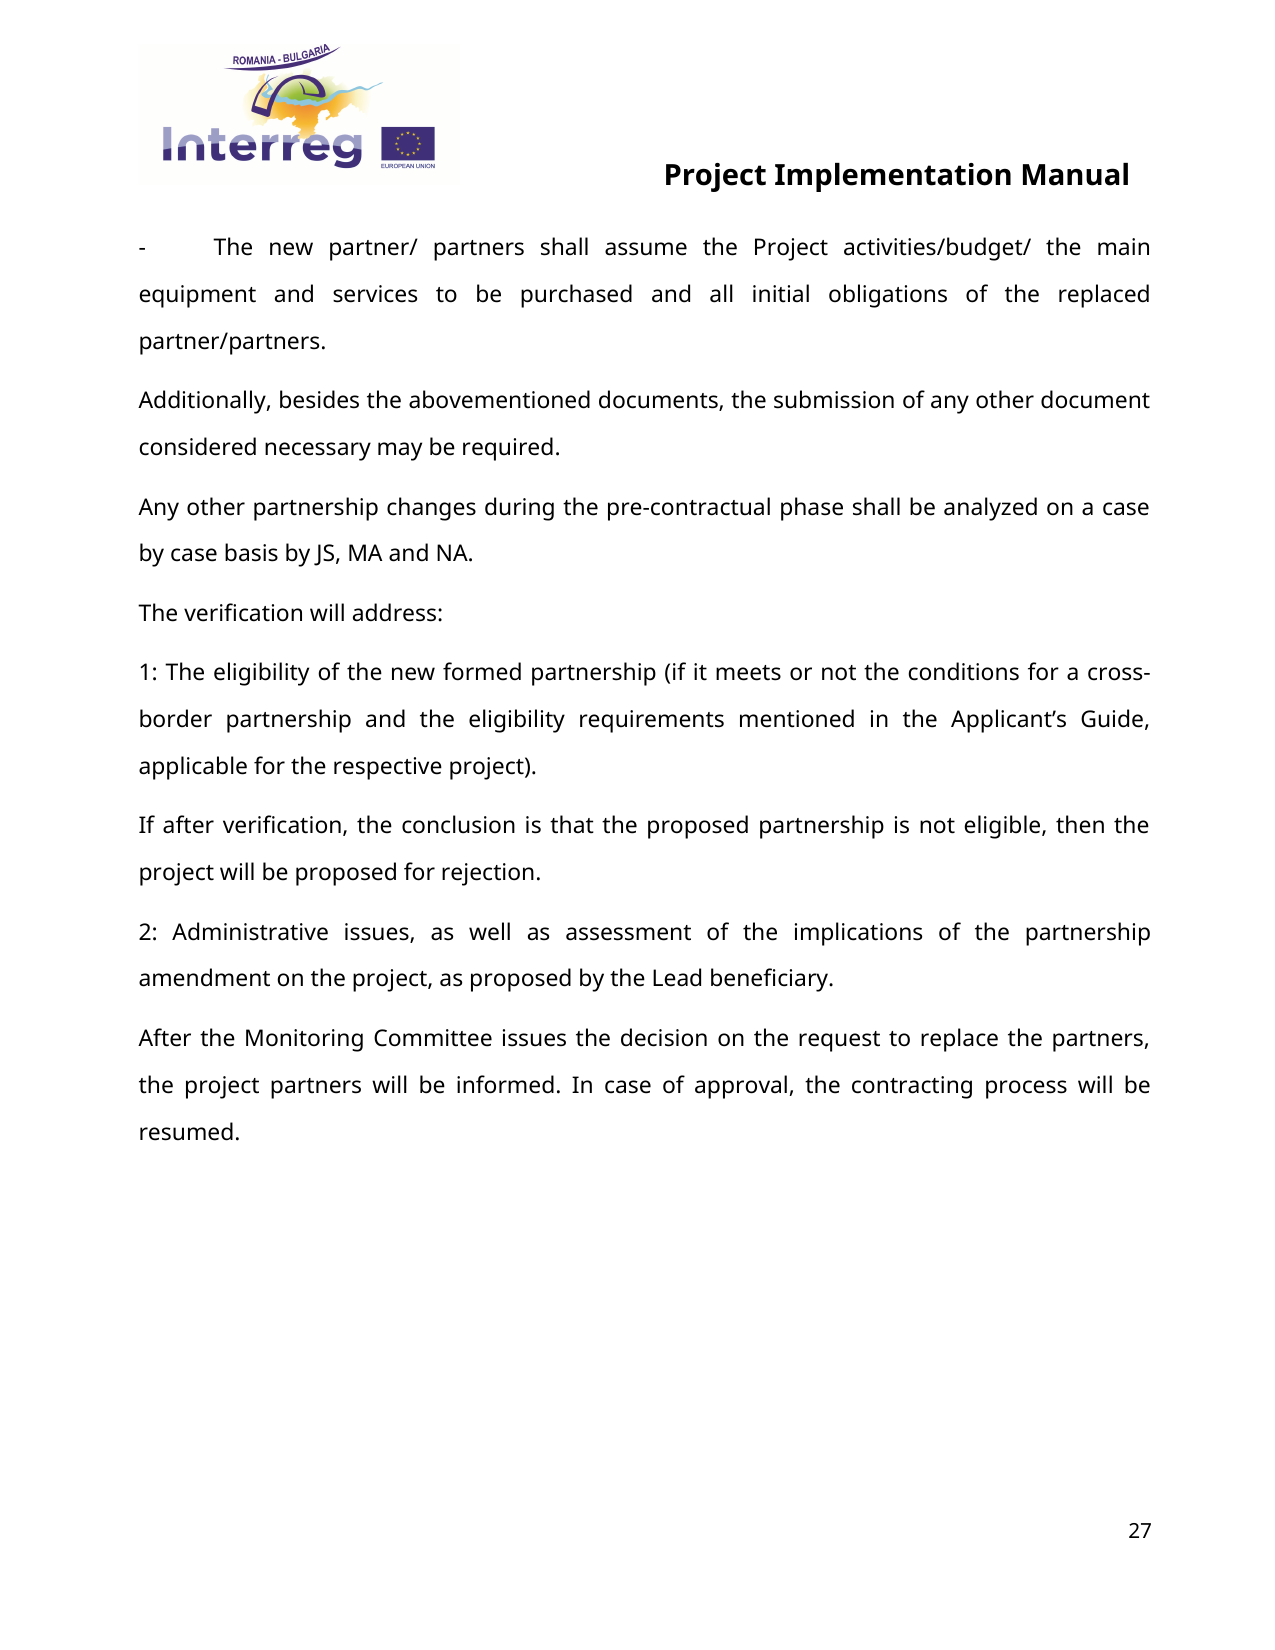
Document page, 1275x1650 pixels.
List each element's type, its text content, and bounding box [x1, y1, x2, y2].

text 1: The eligibility of the new formed partnership (if it meets or not the conditions for a cross-border partnership and the eligibility requirements mentioned in the Applicant’s Guide, applicable for the respective project). [138, 656, 1152, 781]
text Additionally, besides the abovementioned documents, the submission of any other document considered necessary may be required. [138, 384, 1152, 462]
text If after verification, the conclusion is that the proposed partnership is not eligible, then the project will be proposed for rejection. [138, 809, 1152, 887]
text - The new partner/ partners shall assume the Project activities/budget/ the main equipment and services to be purchased and all initial obligations of the replaced partner/partners. [138, 231, 1152, 356]
text Any other partnership changes during the pre-contractual phase shall be analyzed on a case by case basis by JS, MA and NA. [138, 490, 1152, 568]
text 2: Administrative issues, as well as assessment of the implications of the partnership amendment on the project, as proposed by the Lead beneficiary. [138, 915, 1152, 993]
picture [138, 44, 461, 185]
text The verification will address: [138, 597, 1152, 628]
text After the Monitoring Committee issues the decision on the request to replace the partners, the project partners will be informed. In case of approval, the contracting process will be resumed. [138, 1022, 1152, 1147]
